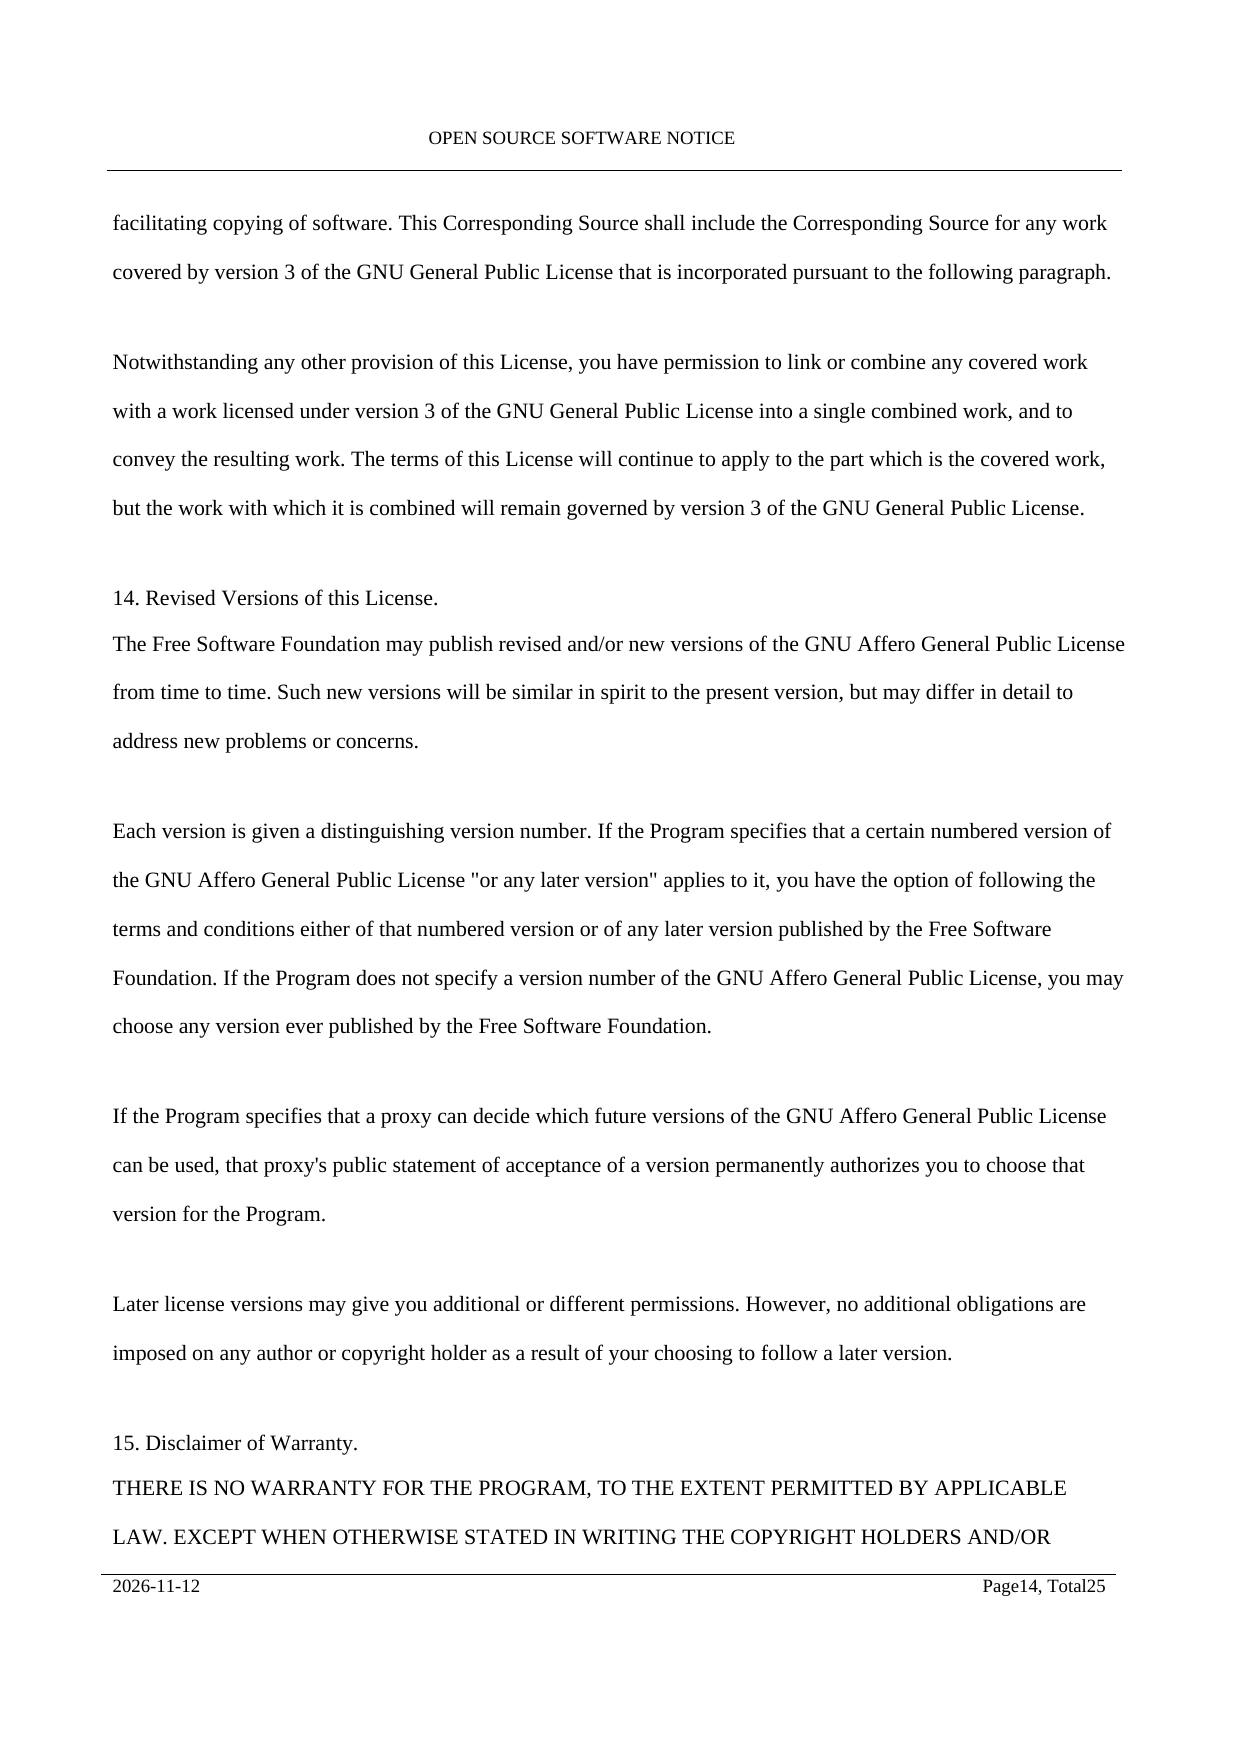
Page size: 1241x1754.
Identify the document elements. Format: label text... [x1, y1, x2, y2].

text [112, 206, 1128, 288]
text If the Program specifies that a proxy can decide which future versions of the GNU Affero General Public License can be used, that proxy's public statement of acceptance of a version permanently authorizes you to choose that version for the Program. [112, 1100, 1128, 1230]
text Notwithstanding any other provision of this License, you have permission to link or combine any covered work with a work licensed under version 3 of the GNU General Public License into a single combined work, and to convey the resulting work. The terms of this License will continue to apply to the part which is the covered work, but the work with which it is combined will remain governed by version 3 of the GNU General Public License. [112, 345, 1128, 524]
text Each version is given a distinguishing version number. If the Program specifies that a certain numbered version of the GNU Affero General Public License "or any later version" applies to it, you have the option of following the terms and conditions either of that numbered version or of any later version published by the Free Software Foundation. If the Program does not specify a version number of the GNU Affero General Public License, you may choose any version ever published by the Free Software Foundation. [112, 814, 1128, 1042]
text Later license versions may give you additional or different permissions. However, no additional obligations are imposed on any author or copyright holder as a result of your choosing to follow a later version. [112, 1287, 1128, 1369]
text The Free Software Foundation may publish revised and/or new versions of the GNU Affero General Public License from time to time. Such new versions will be similar in spirit to the present version, but may differ in detail to address new problems or concerns. [112, 627, 1128, 757]
text 15. Disclaimer of Warranty. [112, 1426, 1128, 1459]
text 14. Revised Versions of this License. [112, 582, 1128, 614]
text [112, 1472, 1128, 1553]
